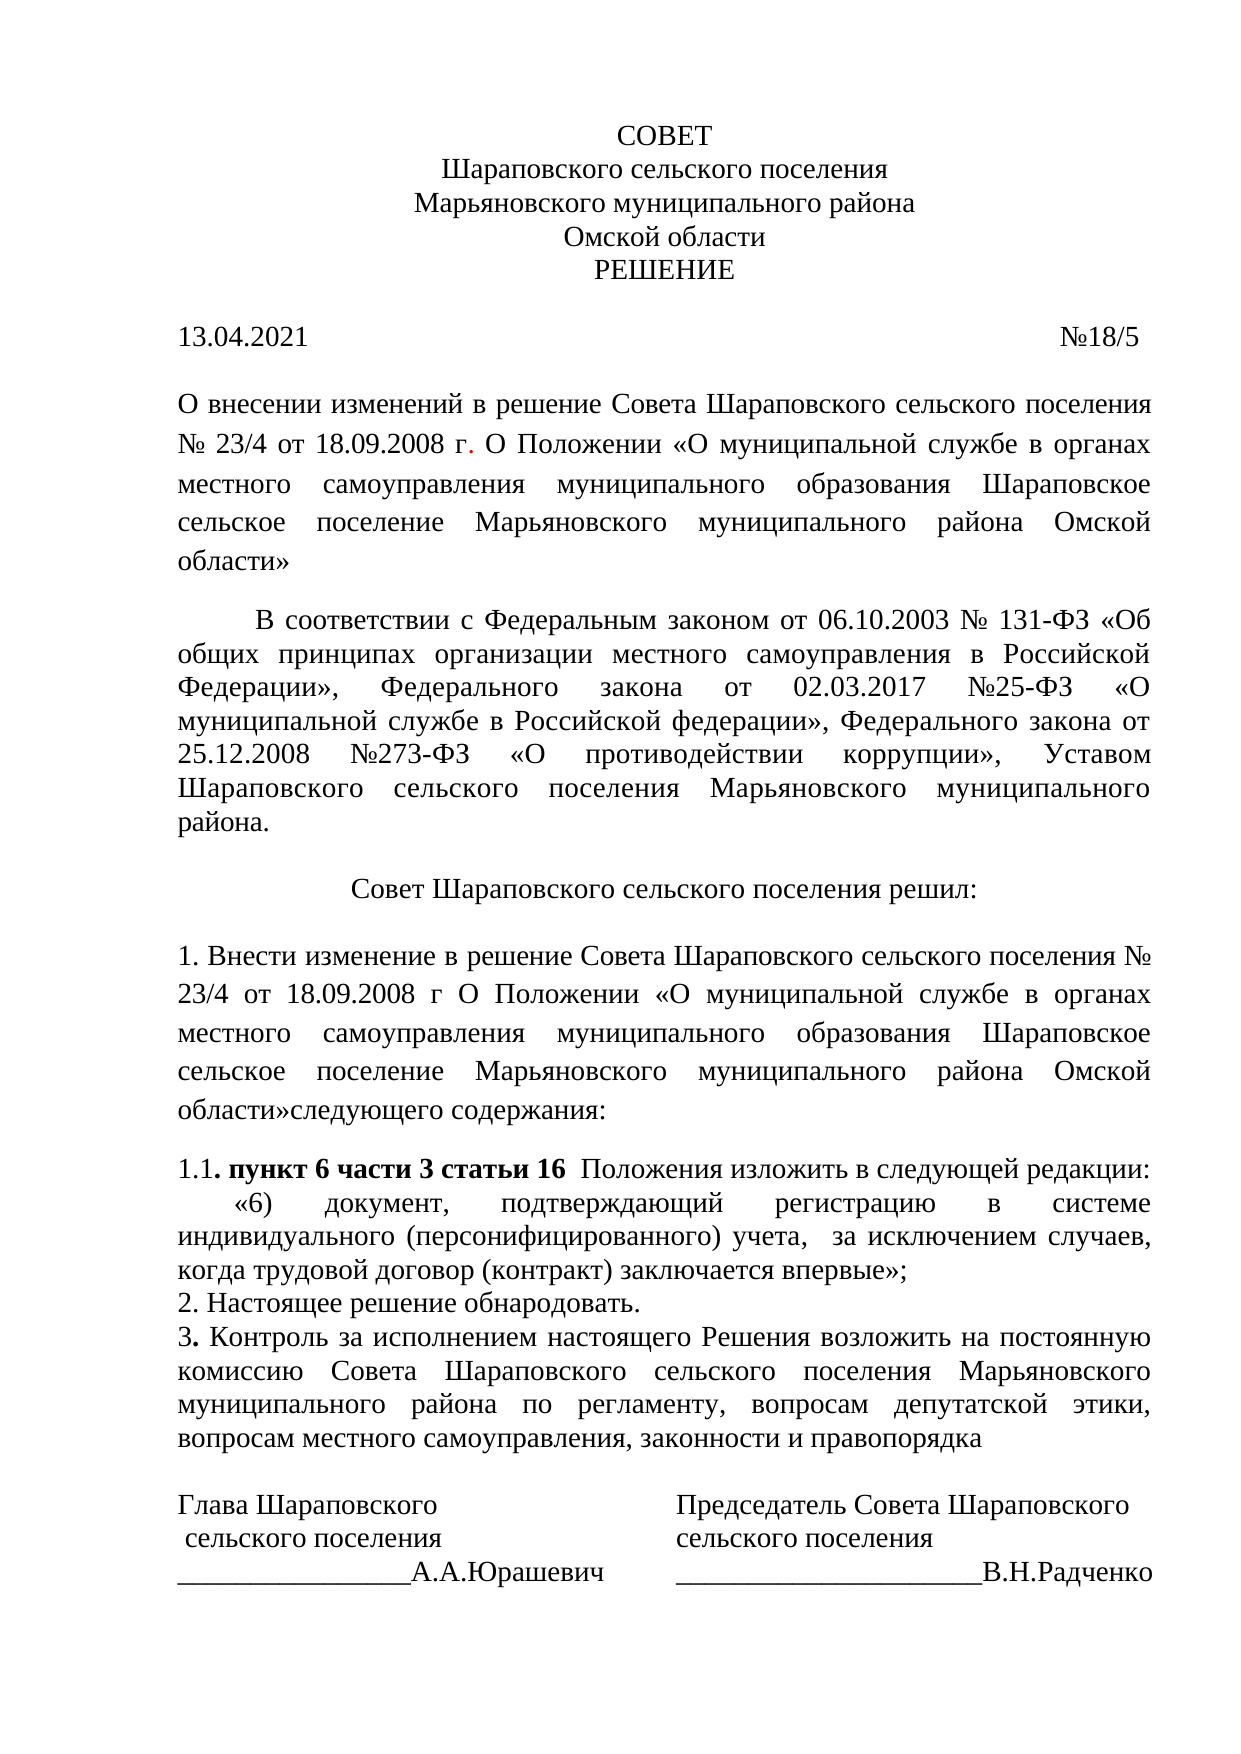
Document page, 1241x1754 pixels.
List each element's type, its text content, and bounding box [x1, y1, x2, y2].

text Марьяновского муниципального района [177, 185, 1152, 219]
text Шараповского сельского поселения [177, 152, 1152, 185]
text «6) документ, подтверждающий регистрацию в системе индивидуального (персонифицированного) учета, за исключением случаев, когда трудовой договор (контракт) заключается впервые»; [177, 1185, 1152, 1286]
text 3. Контроль за исполнением настоящего Решения возложить на постоянную комиссию Совета Шараповского сельского поселения Марьяновского муниципального района по регламенту, вопросам депутатской этики, вопросам местного самоуправления, законности и правопорядка [177, 1319, 1152, 1453]
text О внесении изменений в решение Совета Шараповского сельского поселения № 23/4 от 18.09.2008 г. О Положении «О муниципальной службе в органах местного самоуправления муниципального образования Шараповское сельское поселение Марьяновского муниципального района Омской области» [177, 386, 1152, 577]
text Совет Шараповского сельского поселения решил: [177, 871, 1152, 904]
text РЕШЕНИЕ [177, 252, 1152, 286]
text 1. Внести изменение в решение Совета Шараповского сельского поселения № 23/4 от 18.09.2008 г О Положении «О муниципальной службе в органах местного самоуправления муниципального образования Шараповское сельское поселение Марьяновского муниципального района Омской области»следующего содержания: [177, 938, 1152, 1126]
table_header Председатель Совета Шараповского сельского поселения _____________________В.Н.Радченко [665, 1487, 1240, 1587]
text 13.04.2021 №18/5 [177, 319, 1152, 353]
text 1.1. пункт 6 части 3 статьи 16 Положения изложить в следующей редакции: [177, 1151, 1152, 1185]
text Омской области [177, 219, 1152, 252]
table_header Глава Шараповского сельского поселения ________________А.А.Юрашевич [166, 1487, 664, 1587]
text 2. Настоящее решение обнародовать. [177, 1286, 1152, 1319]
text В соответствии с Федеральным законом от 06.10.2003 № 131-ФЗ «Об общих принципах организации местного самоуправления в Российской Федерации», Федерального закона от 02.03.2017 №25-ФЗ «О муниципальной службе в Российской федерации», Федерального закона от 25.12.2008 №273-ФЗ «О противодействии коррупции», Уставом Шараповского сельского поселения Марьяновского муниципального района. [177, 602, 1152, 837]
text СОВЕТ [177, 118, 1152, 152]
